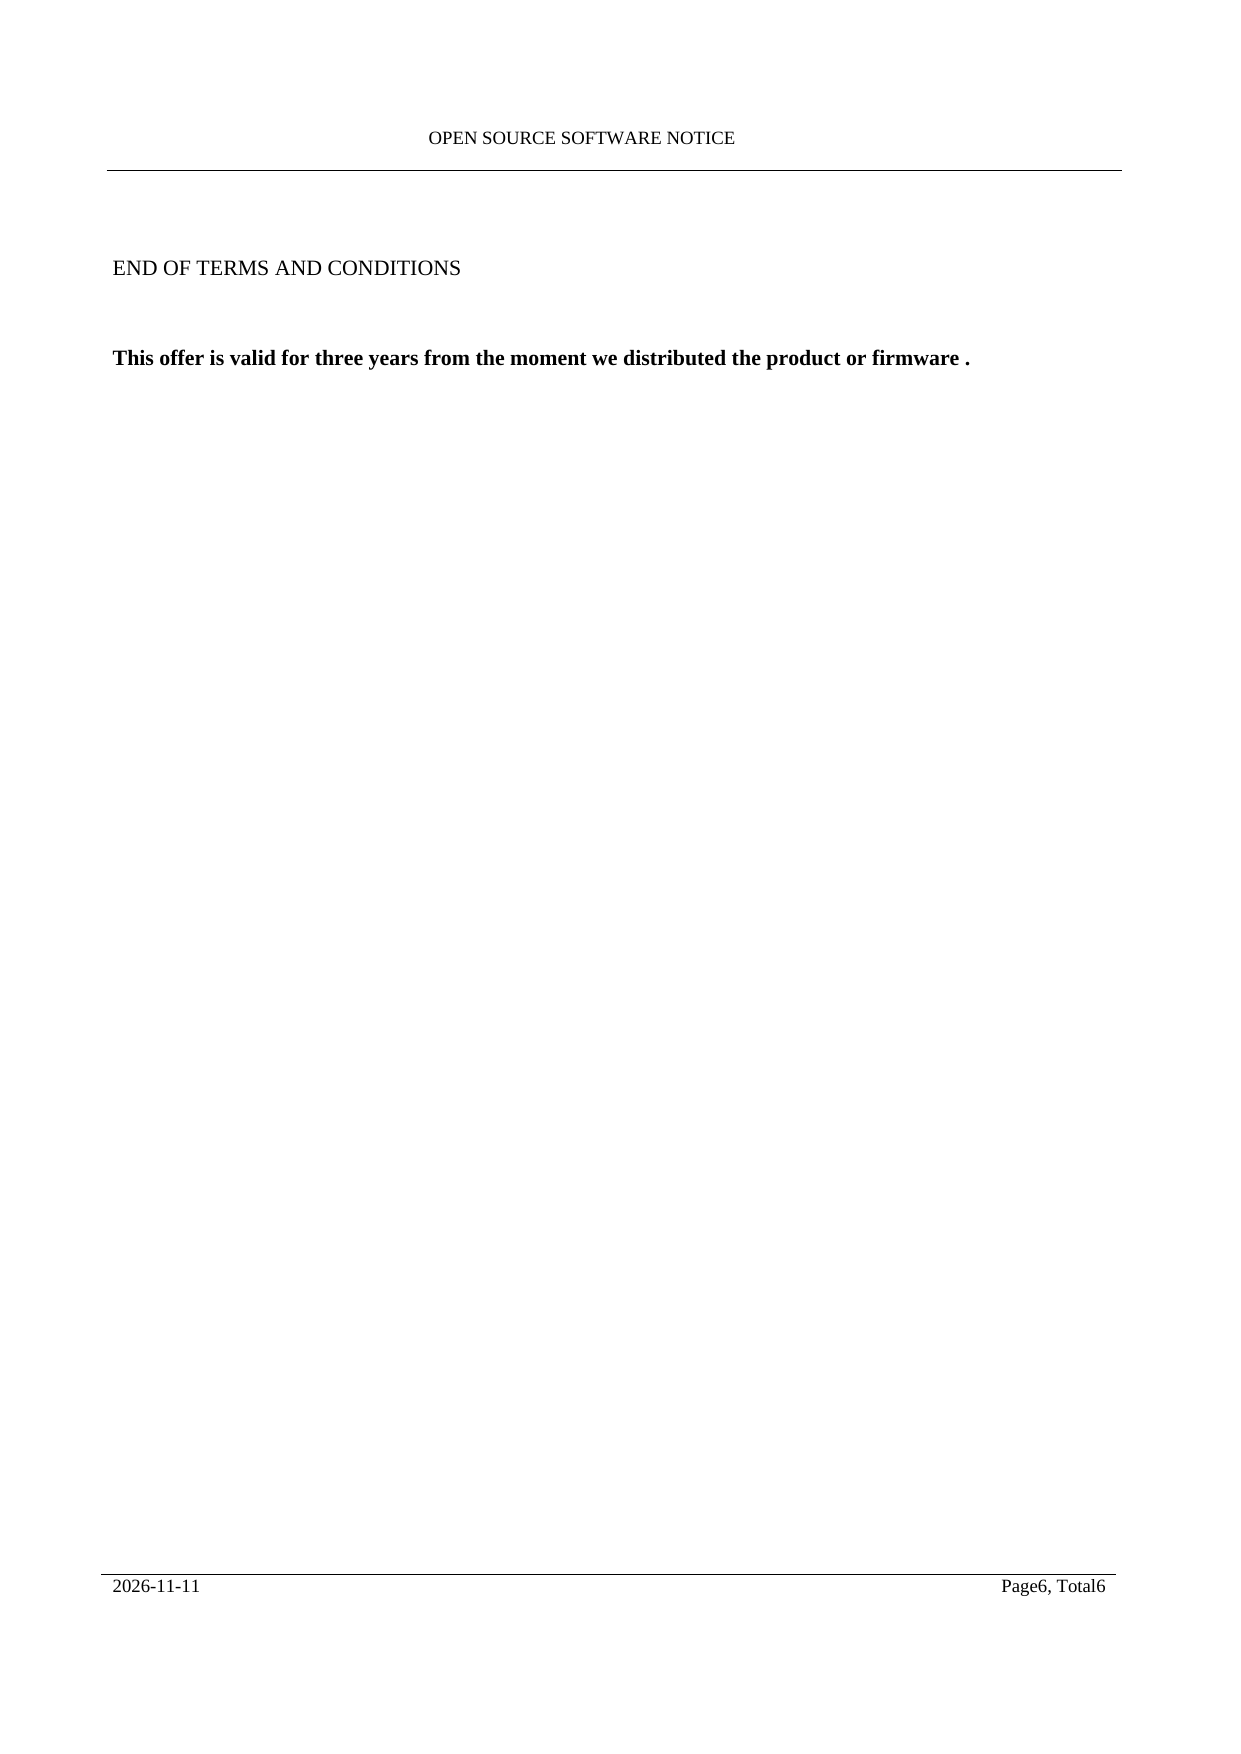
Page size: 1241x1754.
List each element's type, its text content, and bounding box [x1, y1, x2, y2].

text This offer is valid for three years from the moment we distributed the product or firmware . [112, 342, 1128, 374]
text END OF TERMS AND CONDITIONS [112, 251, 1128, 284]
